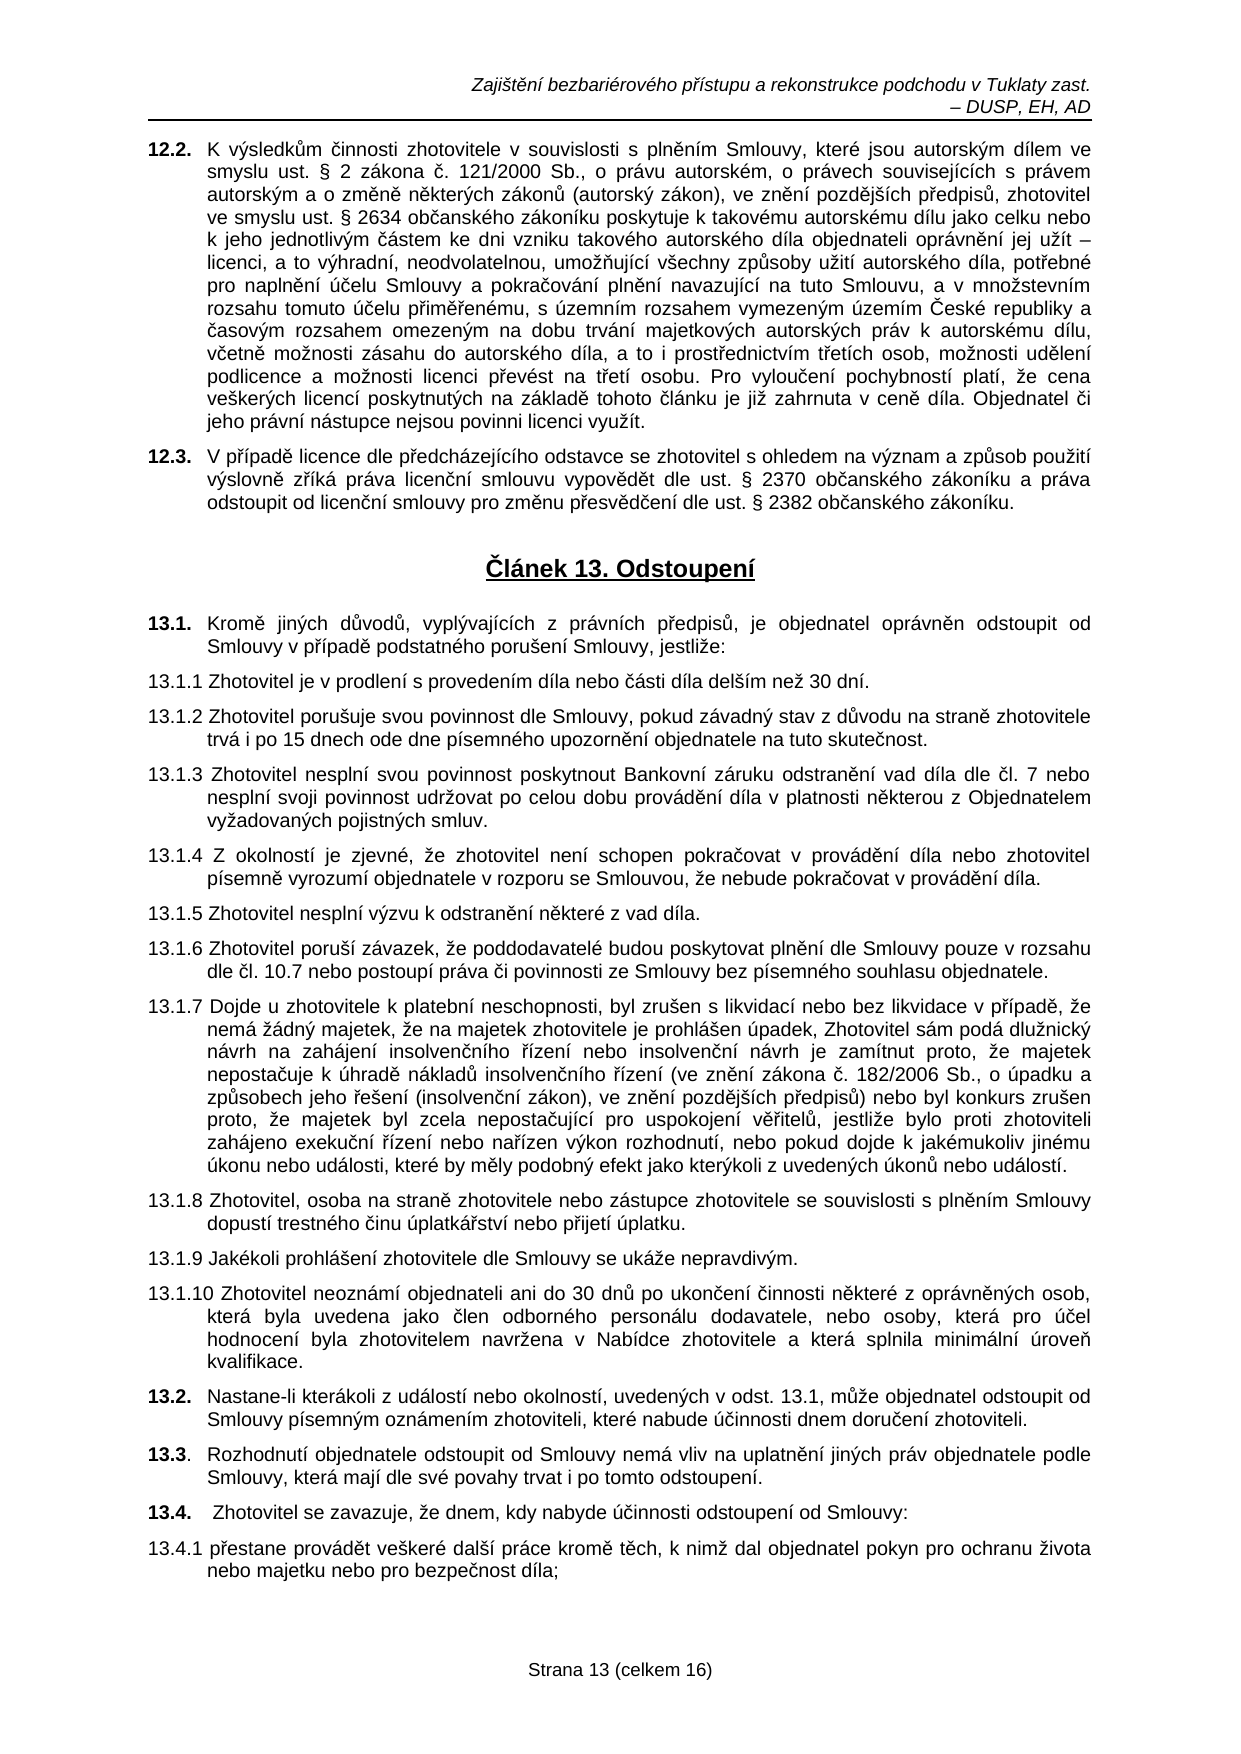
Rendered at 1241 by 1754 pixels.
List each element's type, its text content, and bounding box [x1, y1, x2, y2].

text 13.2. Nastane-li kterákoli z událostí nebo okolností, uvedených v odst. 13.1, může objednatel odstoupit od Smlouvy písemným oznámením zhotoviteli, které nabude účinnosti dnem doručení zhotoviteli. [148, 1385, 1092, 1431]
text 13.4. Zhotovitel se zavazuje, že dnem, kdy nabyde účinnosti odstoupení od Smlouvy: [148, 1501, 1092, 1524]
text 13.1.5 Zhotovitel nesplní výzvu k odstranění některé z vad díla. [148, 902, 1092, 924]
text 13.1.8 Zhotovitel, osoba na straně zhotovitele nebo zástupce zhotovitele se souvislosti s plněním Smlouvy dopustí trestného činu úplatkářství nebo přijetí úplatku. [148, 1189, 1092, 1234]
text 12.2. K výsledkům činnosti zhotovitele v souvislosti s plněním Smlouvy, které jsou autorským dílem ve smyslu ust. § 2 zákona č. 121/2000 Sb., o právu autorském, o právech souvisejících s právem autorským a o změně některých zákonů (autorský zákon), ve znění pozdějších předpisů, zhotovitel ve smyslu ust. § 2634 občanského zákoníku poskytuje k takovému autorskému dílu jako celku nebo k jeho jednotlivým částem ke dni vzniku takového autorského díla objednateli oprávnění jej užít – licenci, a to výhradní, neodvolatelnou, umožňující všechny způsoby užití autorského díla, potřebné pro naplnění účelu Smlouvy a pokračování plnění navazující na tuto Smlouvu, a v množstevním rozsahu tomuto účelu přiměřenému, s územním rozsahem vymezeným územím České republiky a časovým rozsahem omezeným na dobu trvání majetkových autorských práv k autorskému dílu, včetně možnosti zásahu do autorského díla, a to i prostřednictvím třetích osob, možnosti udělení podlicence a možnosti licenci převést na třetí osobu. Pro vyloučení pochybností platí, že cena veškerých licencí poskytnutých na základě tohoto článku je již zahrnuta v ceně díla. Objednatel či jeho právní nástupce nejsou povinni licenci využít. [148, 137, 1092, 433]
text 13.1.2 Zhotovitel porušuje svou povinnost dle Smlouvy, pokud závadný stav z důvodu na straně zhotovitele trvá i po 15 dnech ode dne písemného upozornění objednatele na tuto skutečnost. [148, 705, 1092, 751]
text 13.1.1 Zhotovitel je v prodlení s provedením díla nebo části díla delším než 30 dní. [148, 670, 1092, 693]
text 13.1.10 Zhotovitel neoznámí objednateli ani do 30 dnů po ukončení činnosti některé z oprávněných osob, která byla uvedena jako člen odborného personálu dodavatele, nebo osoby, která pro účel hodnocení byla zhotovitelem navržena v Nabídce zhotovitele a která splnila minimální úroveň kvalifikace. [148, 1282, 1092, 1373]
text 13.1.7 Dojde u zhotovitele k platební neschopnosti, byl zrušen s likvidací nebo bez likvidace v případě, že nemá žádný majetek, že na majetek zhotovitele je prohlášen úpadek, Zhotovitel sám podá dlužnický návrh na zahájení insolvenčního řízení nebo insolvenční návrh je zamítnut proto, že majetek nepostačuje k úhradě nákladů insolvenčního řízení (ve znění zákona č. 182/2006 Sb., o úpadku a způsobech jeho řešení (insolvenční zákon), ve znění pozdějších předpisů) nebo byl konkurs zrušen proto, že majetek byl zcela nepostačující pro uspokojení věřitelů, jestliže bylo proti zhotoviteli zahájeno exekuční řízení nebo nařízen výkon rozhodnutí, nebo pokud dojde k jakémukoliv jinému úkonu nebo události, které by měly podobný efekt jako kterýkoli z uvedených úkonů nebo událostí. [148, 995, 1092, 1176]
text 12.3. V případě licence dle předcházejícího odstavce se zhotovitel s ohledem na význam a způsob použití výslovně zříká práva licenční smlouvu vypovědět dle ust. § 2370 občanského zákoníku a práva odstoupit od licenční smlouvy pro změnu přesvědčení dle ust. § 2382 občanského zákoníku. [148, 445, 1092, 513]
text 13.1.9 Jakékoli prohlášení zhotovitele dle Smlouvy se ukáže nepravdivým. [148, 1247, 1092, 1269]
text 13.1.4 Z okolností je zjevné, že zhotovitel není schopen pokračovat v provádění díla nebo zhotovitel písemně vyrozumí objednatele v rozporu se Smlouvou, že nebude pokračovat v provádění díla. [148, 844, 1092, 889]
text 13.1.6 Zhotovitel poruší závazek, že poddodavatelé budou poskytovat plnění dle Smlouvy pouze v rozsahu dle čl. 10.7 nebo postoupí práva či povinnosti ze Smlouvy bez písemného souhlasu objednatele. [148, 937, 1092, 982]
text 13.1. Kromě jiných důvodů, vyplývajících z právních předpisů, je objednatel oprávněn odstoupit od Smlouvy v případě podstatného porušení Smlouvy, jestliže: [148, 612, 1092, 657]
text 13.1.3 Zhotovitel nesplní svou povinnost poskytnout Bankovní záruku odstranění vad díla dle čl. 7 nebo nesplní svoji povinnost udržovat po celou dobu provádění díla v platnosti některou z Objednatelem vyžadovaných pojistných smluv. [148, 763, 1092, 831]
text 13.4.1 přestane provádět veškeré další práce kromě těch, k nimž dal objednatel pokyn pro ochranu života nebo majetku nebo pro bezpečnost díla; [148, 1536, 1092, 1582]
text 13.3. Rozhodnutí objednatele odstoupit od Smlouvy nemá vliv na uplatnění jiných práv objednatele podle Smlouvy, která mají dle své povahy trvat i po tomto odstoupení. [148, 1443, 1092, 1489]
subtitle Článek 13. Odstoupení [148, 554, 1092, 583]
